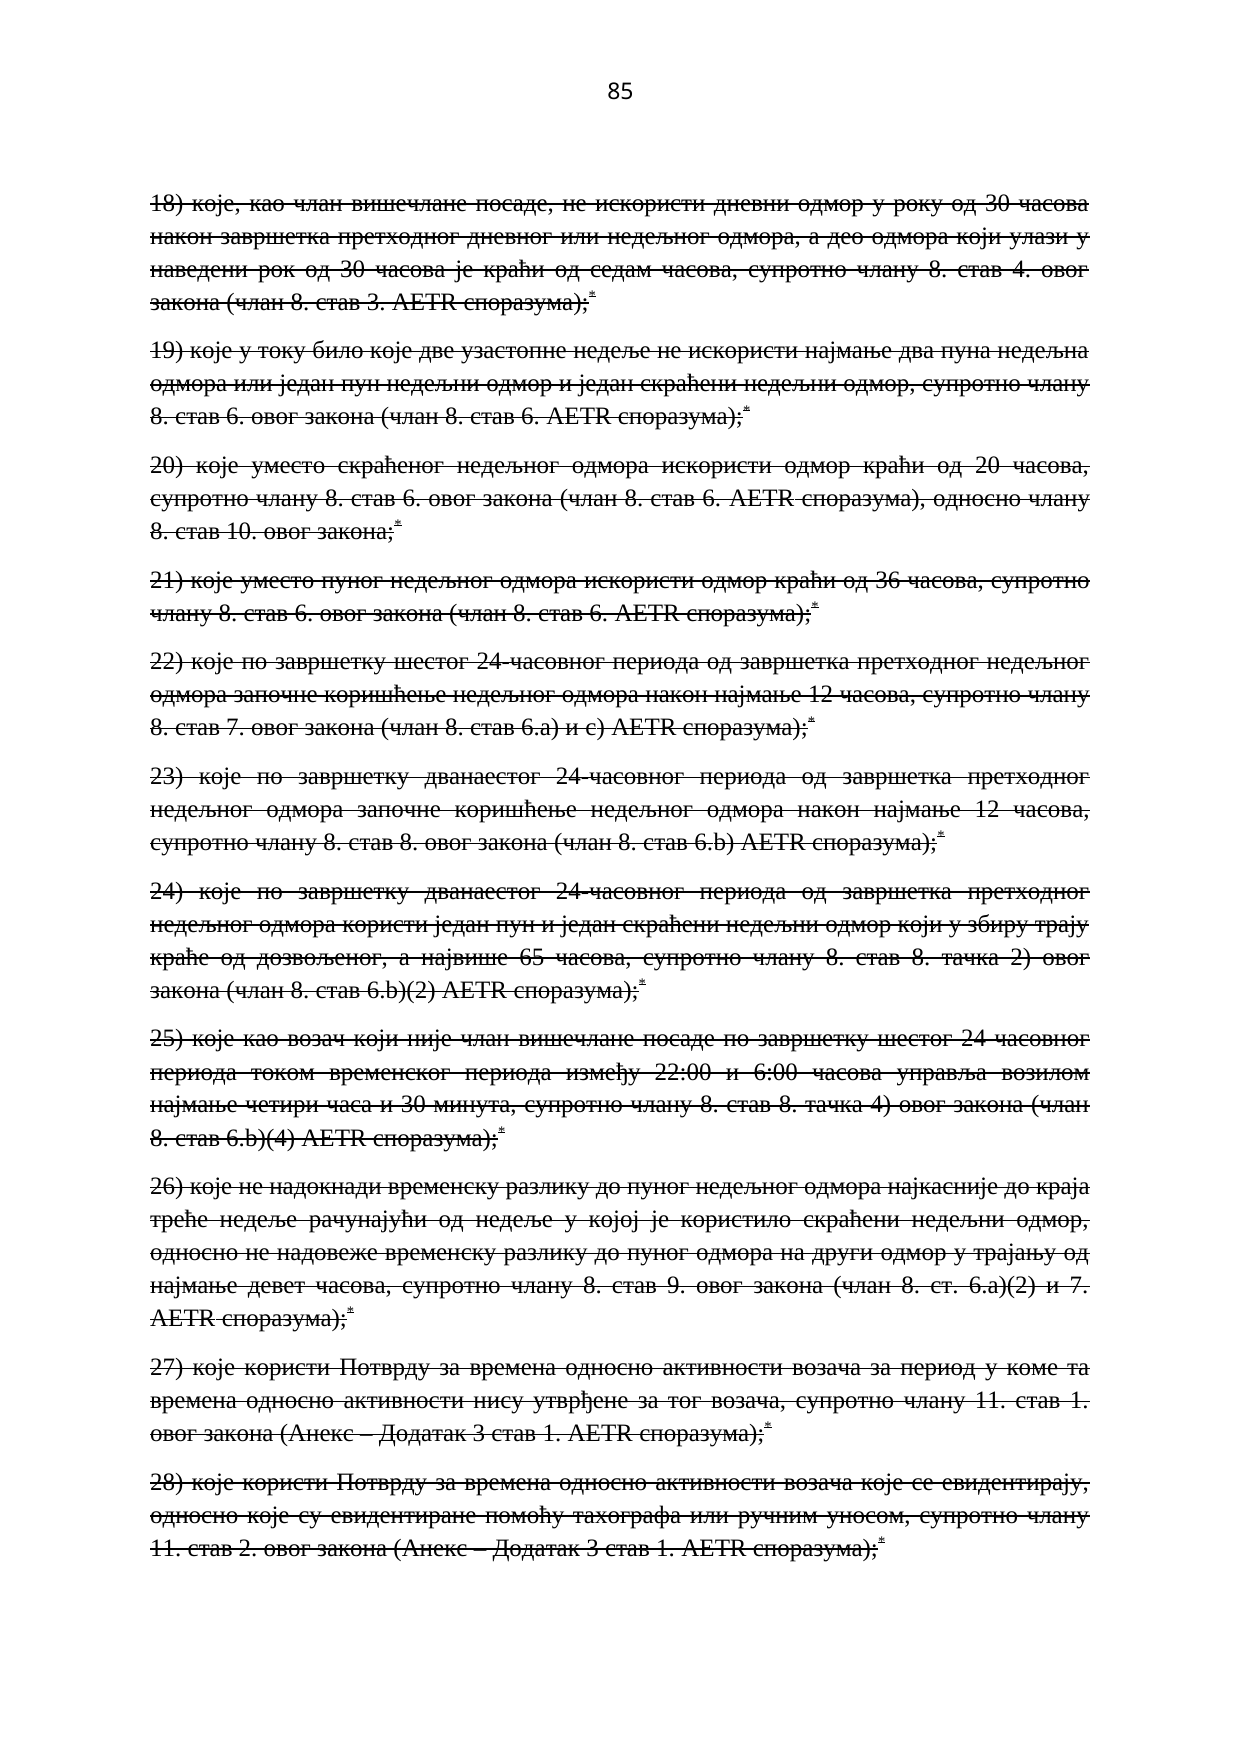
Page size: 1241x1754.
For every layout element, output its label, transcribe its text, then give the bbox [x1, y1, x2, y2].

text 22) које по завршетку шестог 24-часовног периода од завршетка претходног недељног одмора започне коришћење недељног одмора након најмање 12 часова, супротно члану 8. став 7. овог закона (члан 8. став 6.а) и c) AETR споразума);* [150, 663, 1090, 695]
text 25) које као возач који није члан вишечлане посаде по завршетку шестог 24-часовног периода током временског периода између 22:00 и 6:00 часова управља возилом најмање четири часа и 30 минута, супротно члану 8. став 8. тачка 4) овог закона (члан 8. став 6.b)(4) AETR споразума);* [150, 1041, 1090, 1072]
text 23) које по завршетку дванаестог 24-часовног периода од завршетка претходног недељног одмора започне коришћење недељног одмора након најмање 12 часова, супротно члану 8. став 8. овог закона (члан 8. став 6.b) AETR споразума);* [150, 761, 1090, 777]
text 27) које користи Потврду за времена односно активности возача за период у коме та времена односно активности нису утврђене за тог возача, супротно члану 11. став 1. овог закона (Анекс – Додатак 3 став 1. AETR споразума);* [150, 1402, 1090, 1447]
text 26) које не надокнади временску разлику до пуног недељног одмора најкасније до краја треће недеље рачунајући од недеље у којој је користило скраћени недељни одмор, односно не надовеже временску разлику до пуног одмора на други одмор у трајању од најмање девет часова, супротно члану 8. став 9. овог закона (члан 8. ст. 6.а)(2) и 7. AETR споразума);* [150, 1221, 1090, 1253]
text 20) које уместо скраћеног недељног одмора искористи одмор краћи од 20 часова, супротно члану 8. став 6. овог закона (члан 8. став 6. AETR споразума), односно члану 8. став 10. овог закона;* [150, 450, 1090, 466]
text 19) које у току било које две узастопне недеље не искористи најмање два пуна недељна одмора или један пун недељни одмор и један скраћени недељни одмор, супротно члану 8. став 6. овог закона (члан 8. став 6. AETR споразума);* [150, 335, 1090, 384]
text 18) које, као члан вишечлане посаде, не искористи дневни одмор у року од 30 часова након завршетка претходног дневног или недељног одмора, а део одмора који улази у наведени рок од 30 часова је краћи од седам часова, супротно члану 8. став 4. овог закона (члан 8. став 3. AETR споразума);* [150, 238, 1090, 316]
text 19) које у току било које две узастопне недеље не искористи најмање два пуна недељна одмора или један пун недељни одмор и један скраћени недељни одмор, супротно члану 8. став 6. овог закона (члан 8. став 6. AETR споразума);* [150, 386, 1090, 430]
text 22) које по завршетку шестог 24-часовног периода од завршетка претходног недељног одмора започне коришћење недељног одмора након најмање 12 часова, супротно члану 8. став 7. овог закона (члан 8. став 6.а) и c) AETR споразума);* [150, 646, 1090, 662]
text 26) које не надокнади временску разлику до пуног недељног одмора најкасније до краја треће недеље рачунајући од недеље у којој је користило скраћени недељни одмор, односно не надовеже временску разлику до пуног одмора на други одмор у трајању од најмање девет часова, супротно члану 8. став 9. овог закона (члан 8. ст. 6.а)(2) и 7. AETR споразума);* [150, 1287, 1090, 1332]
text 23) које по завршетку дванаестог 24-часовног периода од завршетка претходног недељног одмора започне коришћење недељног одмора након најмање 12 часова, супротно члану 8. став 8. овог закона (члан 8. став 6.b) AETR споразума);* [150, 778, 1090, 810]
text 28) које користи Потврду за времена односно активности возача које се евидентирају, односно које су евидентиране помоћу тахографа или ручним уносом, супротно члану 11. став 2. овог закона (Анекс – Додатак 3 став 1. AETR споразума);* [150, 1467, 1090, 1482]
text 23) које по завршетку дванаестог 24-часовног периода од завршетка претходног недељног одмора започне коришћење недељног одмора након најмање 12 часова, супротно члану 8. став 8. овог закона (члан 8. став 6.b) AETR споразума);* [150, 811, 1090, 856]
text 28) које користи Потврду за времена односно активности возача које се евидентирају, односно које су евидентиране помоћу тахографа или ручним уносом, супротно члану 11. став 2. овог закона (Анекс – Додатак 3 став 1. AETR споразума);* [150, 1517, 1090, 1561]
text 24) које по завршетку дванаестог 24-часовног периода од завршетка претходног недељног одмора користи један пун и један скраћени недељни одмор који у збиру трају краће од дозвољеног, а највише 65 часова, супротно члану 8. став 8. тачка 2) овог закона (члан 8. став 6.b)(2) AETR споразума);* [150, 893, 1090, 957]
text 20) које уместо скраћеног недељног одмора искористи одмор краћи од 20 часова, супротно члану 8. став 6. овог закона (члан 8. став 6. AETR споразума), односно члану 8. став 10. овог закона;* [150, 467, 1090, 499]
text 22) које по завршетку шестог 24-часовног периода од завршетка претходног недељног одмора започне коришћење недељног одмора након најмање 12 часова, супротно члану 8. став 7. овог закона (члан 8. став 6.а) и c) AETR споразума);* [150, 697, 1090, 741]
text 25) које као возач који није члан вишечлане посаде по завршетку шестог 24-часовног периода током временског периода између 22:00 и 6:00 часова управља возилом најмање четири часа и 30 минута, супротно члану 8. став 8. тачка 4) овог закона (члан 8. став 6.b)(4) AETR споразума);* [150, 1074, 1090, 1105]
text 28) које користи Потврду за времена односно активности возача које се евидентирају, односно које су евидентиране помоћу тахографа или ручним уносом, супротно члану 11. став 2. овог закона (Анекс – Додатак 3 став 1. AETR споразума);* [150, 1484, 1090, 1515]
text 21) које уместо пуног недељног одмора искористи одмор краћи од 36 часова, супротно члану 8. став 6. овог закона (члан 8. став 6. AETR споразума);* [150, 582, 1090, 627]
text 26) које не надокнади временску разлику до пуног недељног одмора најкасније до краја треће недеље рачунајући од недеље у којој је користило скраћени недељни одмор, односно не надовеже временску разлику до пуног одмора на други одмор у трајању од најмање девет часова, супротно члану 8. став 9. овог закона (члан 8. ст. 6.а)(2) и 7. AETR споразума);* [150, 1188, 1090, 1220]
text 26) које не надокнади временску разлику до пуног недељног одмора најкасније до краја треће недеље рачунајући од недеље у којој је користило скраћени недељни одмор, односно не надовеже временску разлику до пуног одмора на други одмор у трајању од најмање девет часова, супротно члану 8. став 9. овог закона (члан 8. ст. 6.а)(2) и 7. AETR споразума);* [150, 1254, 1090, 1286]
text 20) које уместо скраћеног недељног одмора искористи одмор краћи од 20 часова, супротно члану 8. став 6. овог закона (члан 8. став 6. AETR споразума), односно члану 8. став 10. овог закона;* [150, 500, 1090, 545]
text 25) које као возач који није члан вишечлане посаде по завршетку шестог 24-часовног периода током временског периода између 22:00 и 6:00 часова управља возилом најмање четири часа и 30 минута, супротно члану 8. став 8. тачка 4) овог закона (члан 8. став 6.b)(4) AETR споразума);* [150, 1107, 1090, 1151]
text 21) које уместо пуног недељног одмора искористи одмор краћи од 36 часова, супротно члану 8. став 6. овог закона (члан 8. став 6. AETR споразума);* [150, 565, 1090, 580]
text 27) које користи Потврду за времена односно активности возача за период у коме та времена односно активности нису утврђене за тог возача, супротно члану 11. став 1. овог закона (Анекс – Додатак 3 став 1. AETR споразума);* [150, 1352, 1090, 1368]
text 18) које, као члан вишечлане посаде, не искористи дневни одмор у року од 30 часова након завршетка претходног дневног или недељног одмора, а део одмора који улази у наведени рок од 30 часова је краћи од седам часова, супротно члану 8. став 4. овог закона (члан 8. став 3. AETR споразума);* [150, 188, 1090, 236]
text 27) које користи Потврду за времена односно активности возача за период у коме та времена односно активности нису утврђене за тог возача, супротно члану 11. став 1. овог закона (Анекс – Додатак 3 став 1. AETR споразума);* [150, 1369, 1090, 1401]
text 24) које по завршетку дванаестог 24-часовног периода од завршетка претходног недељног одмора користи један пун и један скраћени недељни одмор који у збиру трају краће од дозвољеног, а највише 65 часова, супротно члану 8. став 8. тачка 2) овог закона (члан 8. став 6.b)(2) AETR споразума);* [150, 959, 1090, 1004]
